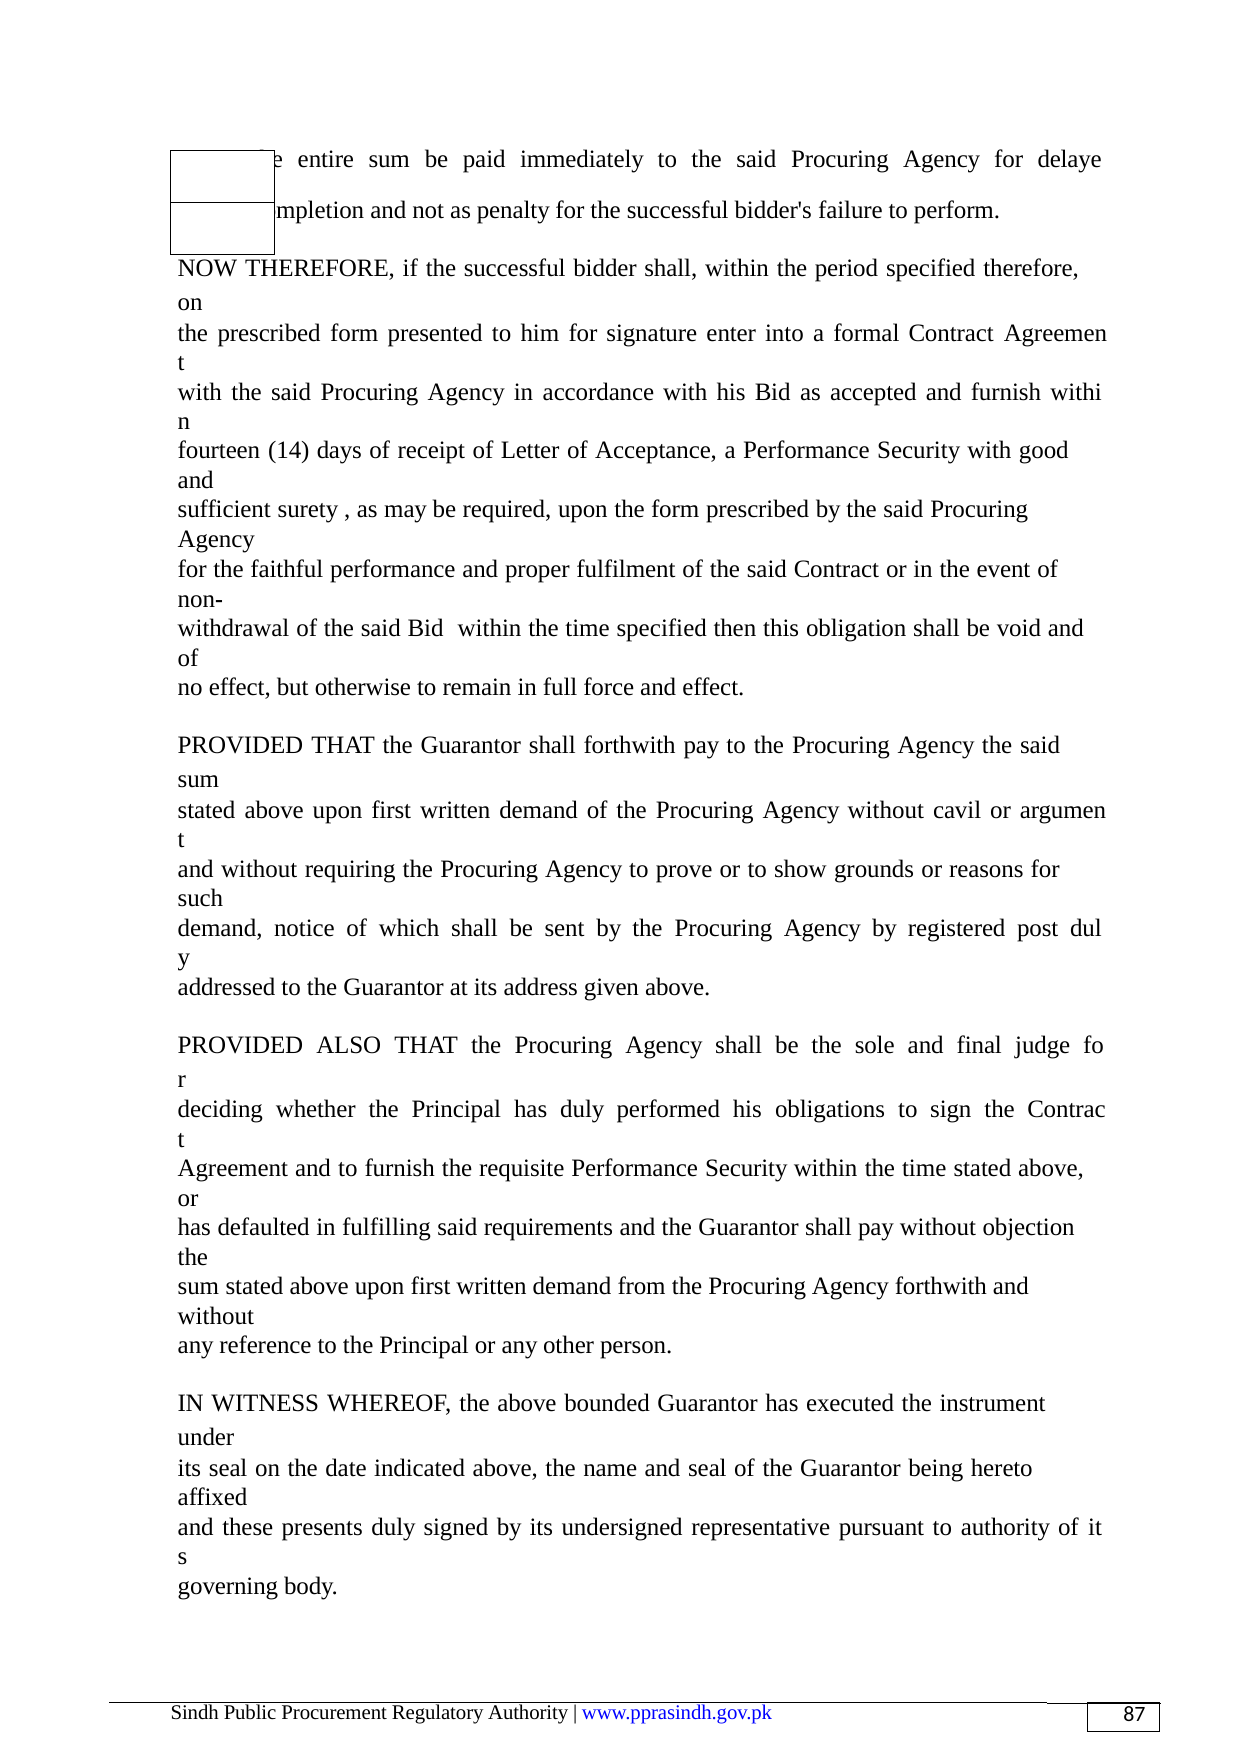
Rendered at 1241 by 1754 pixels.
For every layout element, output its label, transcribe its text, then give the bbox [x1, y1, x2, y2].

text completion and not as penalty for the successful bidder's failure to perform. [275, 195, 1107, 224]
text sum stated above upon first written demand from the Procuring Agency forthwith and without [177, 1271, 1107, 1330]
text withdrawal of the said Bid within the time specified then this obligation shall be void and of [177, 613, 1107, 672]
text no effect, but otherwise to remain in full force and effect. [177, 672, 1107, 702]
text any reference to the Principal or any other person. [177, 1330, 1107, 1359]
text stated above upon first written demand of the Procuring Agency without cavil or argument [177, 795, 1107, 854]
text sufficient surety , as may be required, upon the form prescribed by the said Procuring Agency [177, 494, 1107, 553]
text governing body. [177, 1571, 1107, 1600]
text deciding whether the Principal has duly performed his obligations to sign the Contract [177, 1094, 1107, 1153]
text and without requiring the Procuring Agency to prove or to show grounds or reasons for such [177, 854, 1107, 913]
text IN WITNESS WHEREOF, the above bounded Guarantor has executed the instrument under [177, 1384, 1107, 1452]
text for the faithful performance and proper fulfilment of the said Contract or in the event of non- [177, 553, 1107, 613]
text fourteen (14) days of receipt of Letter of Acceptance, a Performance Security with good and [177, 435, 1107, 494]
text Agreement and to furnish the requisite Performance Security within the time stated above, or [177, 1153, 1107, 1212]
text has defaulted in fulfilling said requirements and the Guarantor shall pay without objection the [177, 1212, 1107, 1271]
text PROVIDED THAT the Guarantor shall forthwith pay to the Procuring Agency the said sum [177, 727, 1107, 795]
text the entire sum be paid immediately to the said Procuring Agency for delayed [275, 150, 1107, 195]
text and these presents duly signed by its undersigned representative pursuant to authority of its [177, 1511, 1107, 1571]
text with the said Procuring Agency in accordance with his Bid as accepted and furnish within [177, 376, 1107, 435]
text the prescribed form presented to him for signature enter into a formal Contract Agreement [177, 317, 1107, 376]
text PROVIDED ALSO THAT the Procuring Agency shall be the sole and final judge for [177, 1026, 1107, 1094]
text addressed to the Guarantor at its address given above. [177, 972, 1107, 1001]
text NOW THEREFORE, if the successful bidder shall, within the period specified therefore, on [177, 249, 1107, 317]
text its seal on the date indicated above, the name and seal of the Guarantor being hereto affixed [177, 1452, 1107, 1511]
text demand, notice of which shall be sent by the Procuring Agency by registered post duly [177, 913, 1107, 972]
